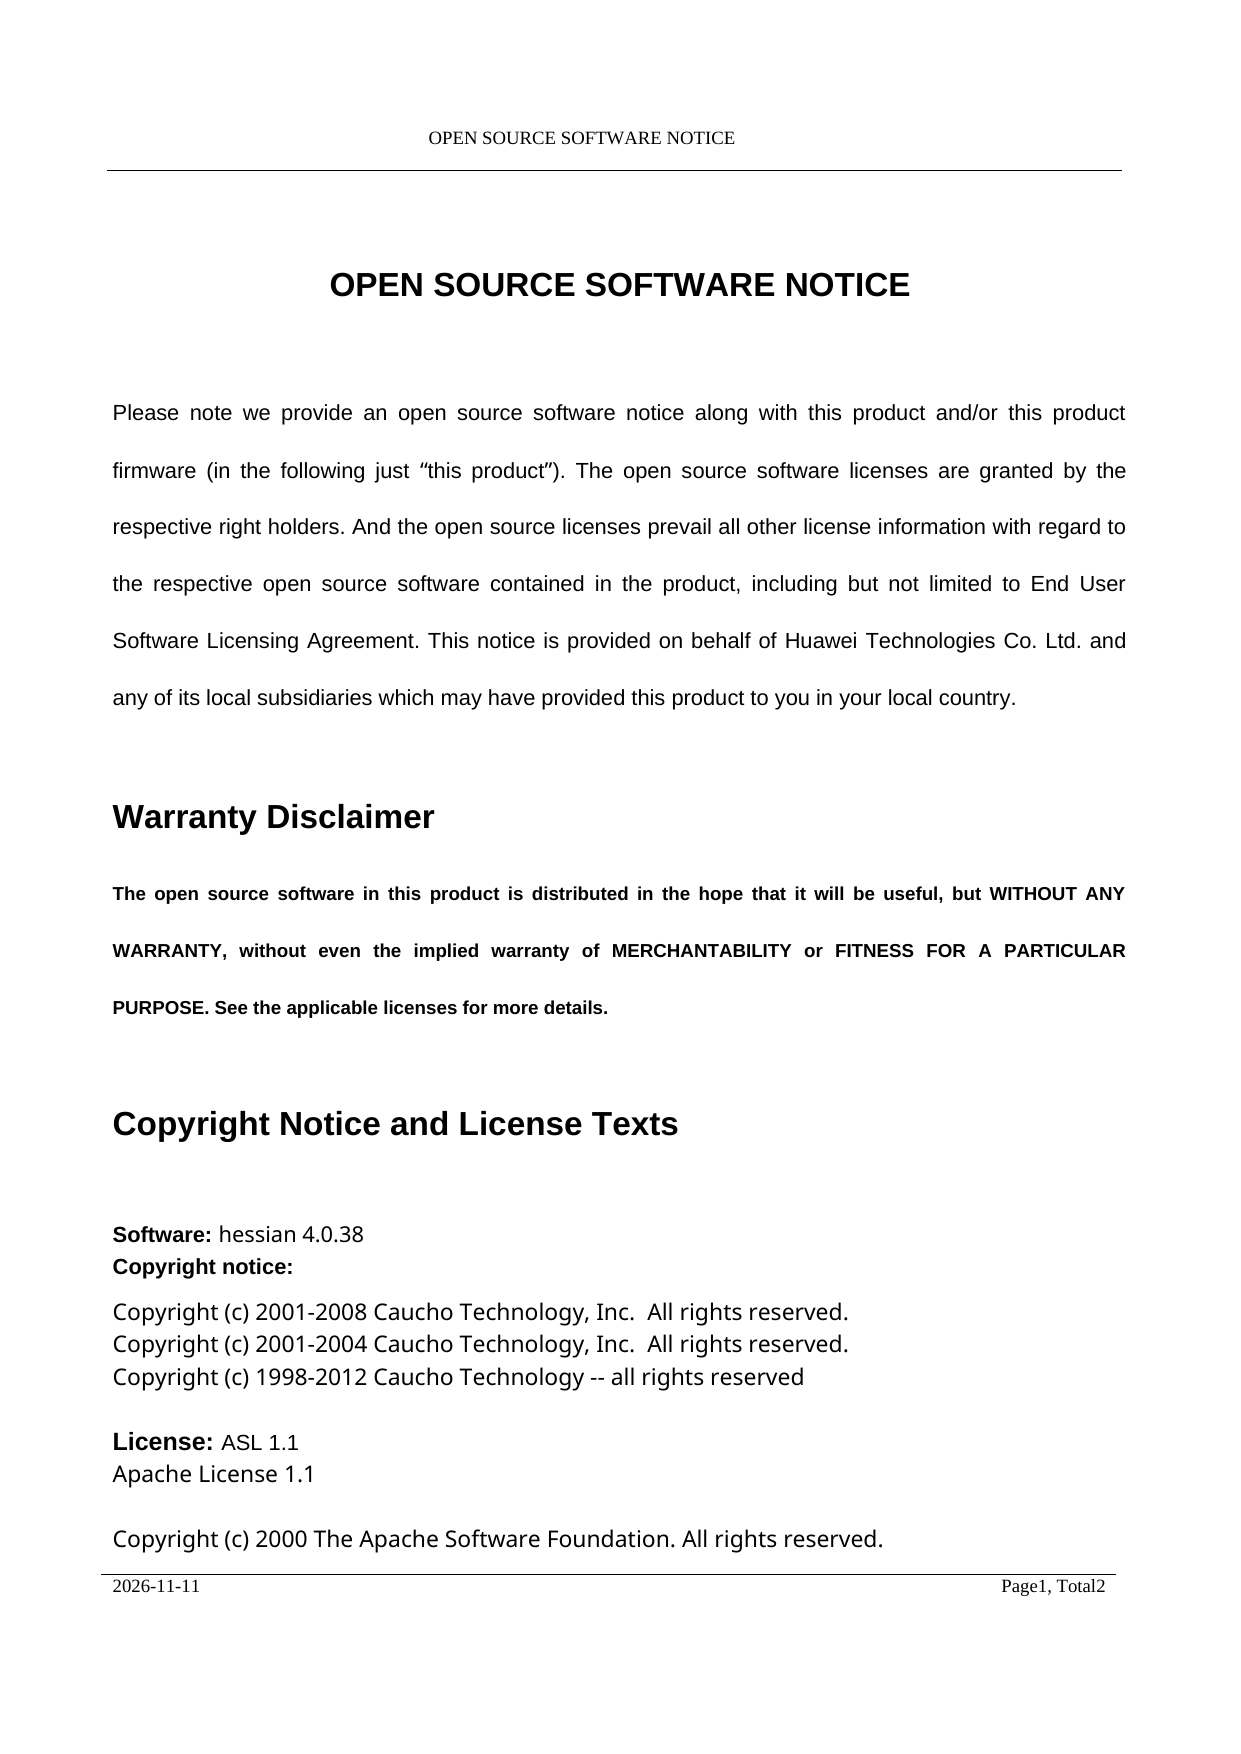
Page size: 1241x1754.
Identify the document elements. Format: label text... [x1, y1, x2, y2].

text OPEN SOURCE SOFTWARE NOTICE [112, 251, 1128, 316]
text Please note we provide an open source software notice along with this product and/or this product firmware (in the following just “this product”). The open source software licenses are granted by the respective right holders. And the open source licenses prevail all other license information with regard to the respective open source software contained in the product, including but not limited to End User Software Licensing Agreement. This notice is provided on behalf of Huawei Technologies Co. Ltd. and any of its local subsidiaries which may have provided this product to you in your local country. [112, 397, 1128, 713]
text Copyright (c) 2001-2004 Caucho Technology, Inc. All rights reserved. [112, 1327, 1128, 1360]
text The open source software in this product is distributed in the hope that it will be useful, but WITHOUT ANY WARRANTY, without even the implied warranty of MERCHANTABILITY or FITNESS FOR A PARTICULAR PURPOSE. See the applicable licenses for more details. [112, 877, 1128, 1024]
text Copyright Notice and License Texts [112, 1091, 1128, 1156]
text Copyright notice: [112, 1250, 1128, 1282]
text License: ASL 1.1 [112, 1425, 1128, 1457]
text Copyright (c) 2001-2008 Caucho Technology, Inc. All rights reserved. [112, 1295, 1128, 1327]
text Apache License 1.1 [112, 1457, 1128, 1490]
text Software: hessian 4.0.38 [112, 1217, 1128, 1250]
text Warranty Disclaimer [112, 784, 1128, 849]
text Copyright (c) 1998-2012 Caucho Technology -- all rights reserved [112, 1360, 1128, 1392]
text Copyright (c) 2000 The Apache Software Foundation. All rights reserved. [112, 1522, 1128, 1555]
